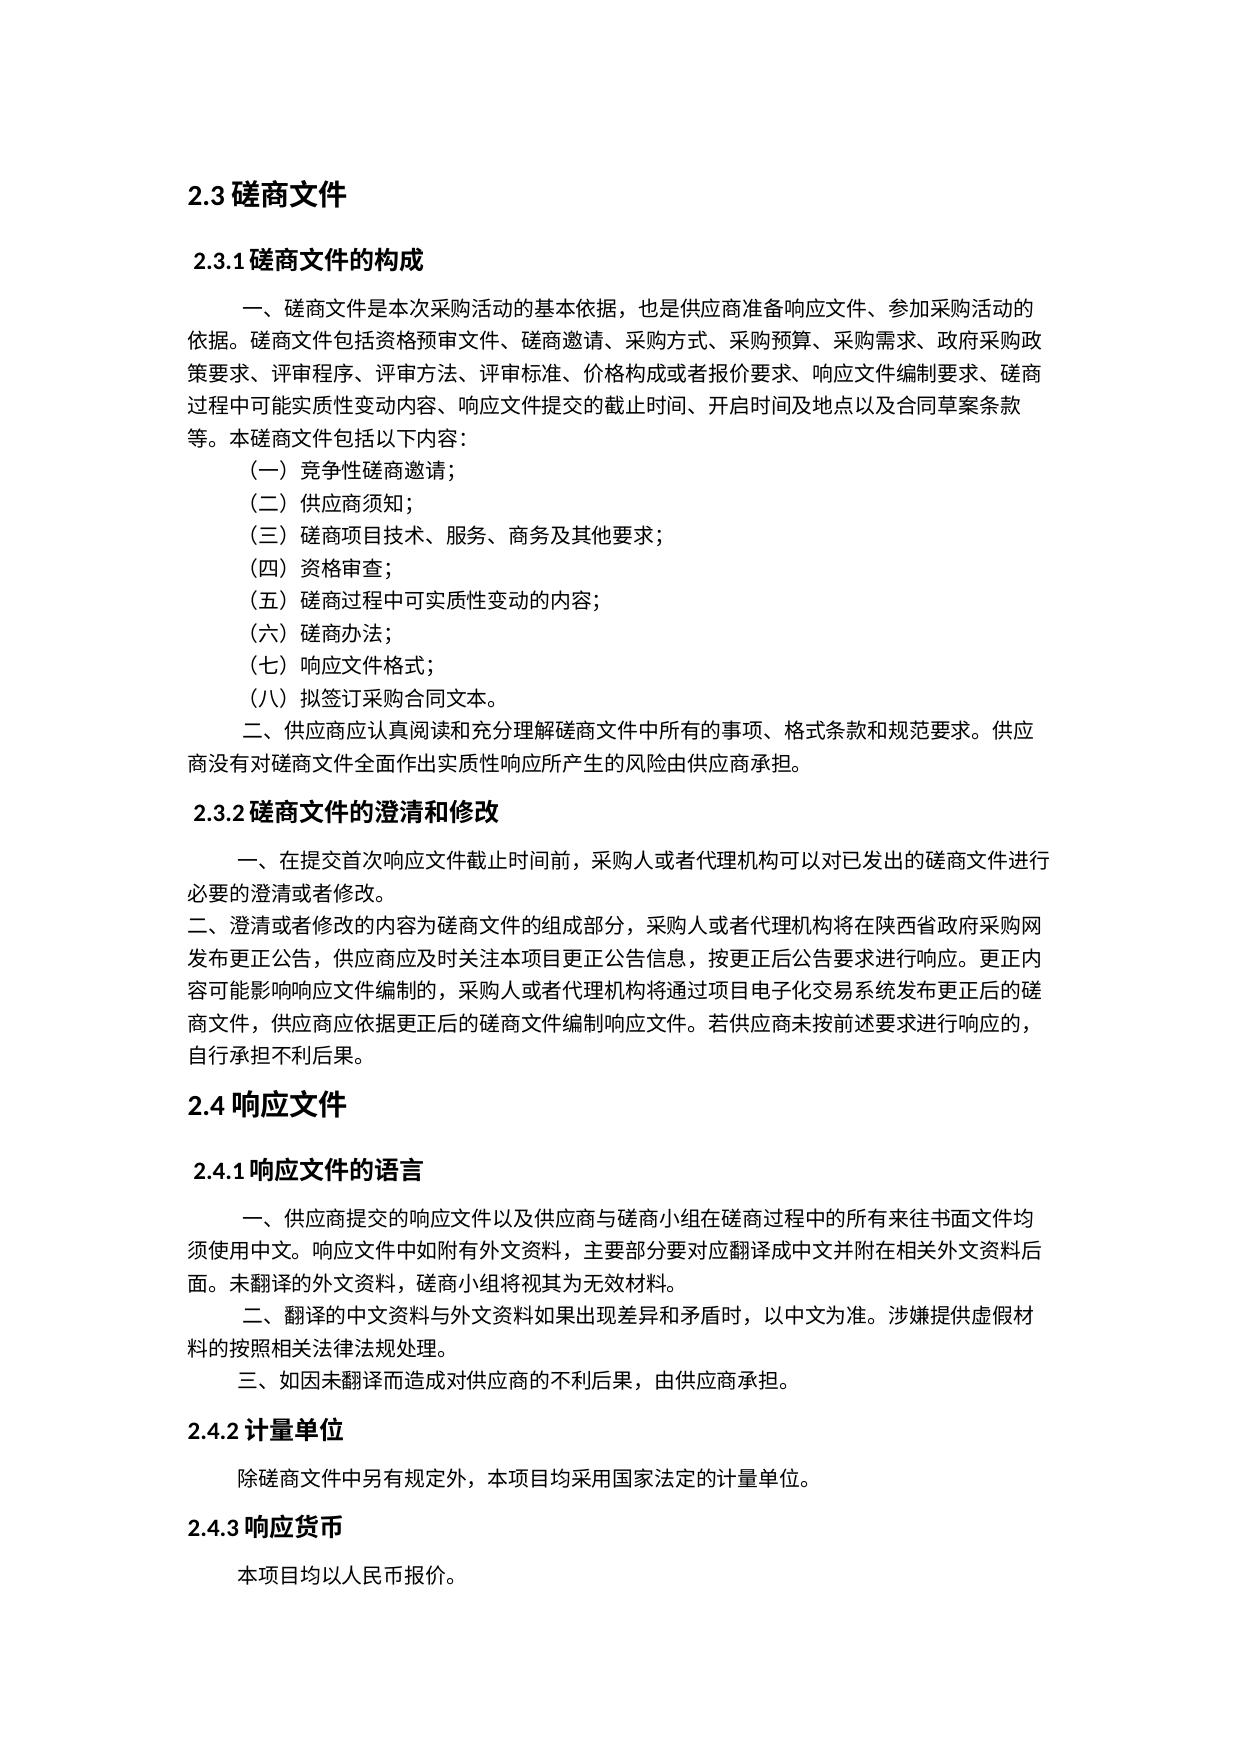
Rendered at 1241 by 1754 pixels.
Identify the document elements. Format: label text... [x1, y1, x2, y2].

text 2.4.2计量单位 [187, 1397, 1053, 1462]
text 2.3磋商文件 [187, 162, 1053, 227]
text 二、翻译的中文资料与外文资料如果出现差异和矛盾时，以中文为准。涉嫌提供虚假材料的按照相关法律法规处理。 [187, 1299, 1053, 1364]
text 三、如因未翻译而造成对供应商的不利后果，由供应商承担。 [187, 1364, 1053, 1397]
text 2.4.3响应货币 [187, 1494, 1053, 1559]
text 本项目均以人民币报价。 [187, 1559, 1053, 1592]
text （四）资格审查； [187, 552, 1053, 584]
text （五）磋商过程中可实质性变动的内容； [187, 584, 1053, 617]
text 一、磋商文件是本次采购活动的基本依据，也是供应商准备响应文件、参加采购活动的依据。磋商文件包括资格预审文件、磋商邀请、采购方式、采购预算、采购需求、政府采购政策要求、评审程序、评审方法、评审标准、价格构成或者报价要求、响应文件编制要求、磋商过程中可能实质性变动内容、响应文件提交的截止时间、开启时间及地点以及合同草案条款等。本磋商文件包括以下内容： [187, 292, 1053, 454]
text （六）磋商办法； [187, 617, 1053, 649]
text 除磋商文件中另有规定外，本项目均采用国家法定的计量单位。 [187, 1462, 1053, 1494]
text （三）磋商项目技术、服务、商务及其他要求； [187, 519, 1053, 552]
text 二、澄清或者修改的内容为磋商文件的组成部分，采购人或者代理机构将在陕西省政府采购网发布更正公告，供应商应及时关注本项目更正公告信息，按更正后公告要求进行响应。更正内容可能影响响应文件编制的，采购人或者代理机构将通过项目电子化交易系统发布更正后的磋商文件，供应商应依据更正后的磋商文件编制响应文件。若供应商未按前述要求进行响应的，自行承担不利后果。 [187, 909, 1053, 1072]
text 一、供应商提交的响应文件以及供应商与磋商小组在磋商过程中的所有来往书面文件均须使用中文。响应文件中如附有外文资料，主要部分要对应翻译成中文并附在相关外文资料后面。未翻译的外文资料，磋商小组将视其为无效材料。 [187, 1202, 1053, 1299]
text （八）拟签订采购合同文本。 [187, 682, 1053, 714]
text 2.3.2磋商文件的澄清和修改 [187, 779, 1053, 844]
text （二）供应商须知； [187, 487, 1053, 519]
text （七）响应文件格式； [187, 649, 1053, 682]
text 2.4.1响应文件的语言 [187, 1137, 1053, 1202]
text 二、供应商应认真阅读和充分理解磋商文件中所有的事项、格式条款和规范要求。供应商没有对磋商文件全面作出实质性响应所产生的风险由供应商承担。 [187, 714, 1053, 779]
text 2.3.1磋商文件的构成 [187, 227, 1053, 292]
text （一）竞争性磋商邀请； [187, 454, 1053, 487]
text 2.4响应文件 [187, 1072, 1053, 1137]
text 一、在提交首次响应文件截止时间前，采购人或者代理机构可以对已发出的磋商文件进行必要的澄清或者修改。 [187, 844, 1053, 909]
